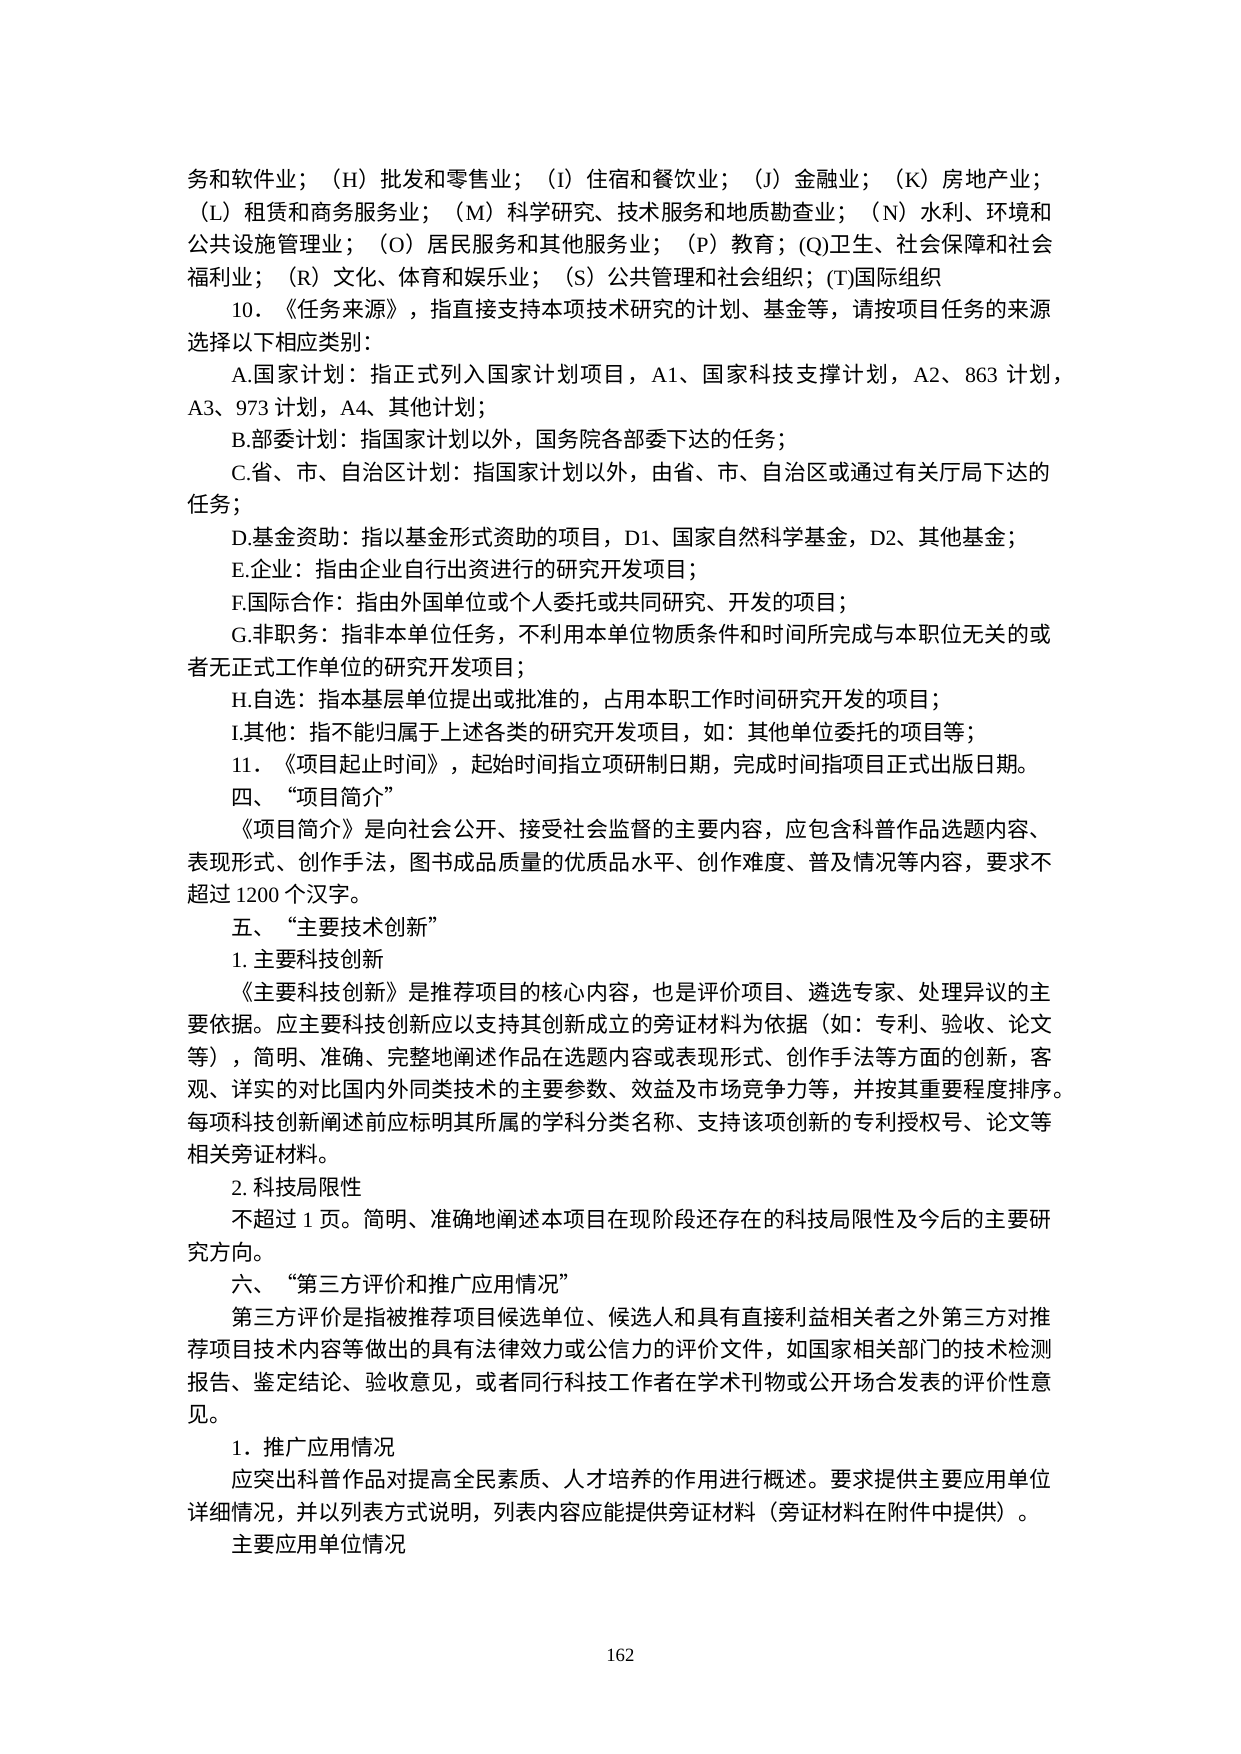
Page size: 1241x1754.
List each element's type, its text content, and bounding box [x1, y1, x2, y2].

text 《主要科技创新》是推荐项目的核心内容，也是评价项目、遴选专家、处理异议的主要依据。应主要科技创新应以支持其创新成立的旁证材料为依据（如：专利、验收、论文等），简明、准确、完整地阐述作品在选题内容或表现形式、创作手法等方面的创新，客观、详实的对比国内外同类技术的主要参数、效益及市场竞争力等，并按其重要程度排序。每项科技创新阐述前应标明其所属的学科分类名称、支持该项创新的专利授权号、论文等相关旁证材料。 [187, 974, 1053, 1169]
text 2. 科技局限性 [187, 1169, 1053, 1202]
text 应突出科普作品对提高全民素质、人才培养的作用进行概述。要求提供主要应用单位详细情况，并以列表方式说明，列表内容应能提供旁证材料（旁证材料在附件中提供）。 [187, 1462, 1053, 1527]
text A.国家计划：指正式列入国家计划项目，A1、国家科技支撑计划，A2、863 计划，A3、973 计划，A4、其他计划； [187, 357, 1053, 422]
text B.部委计划：指国家计划以外，国务院各部委下达的任务； [187, 422, 1053, 454]
text 主要应用单位情况 [187, 1527, 1053, 1559]
text 11．《项目起止时间》，起始时间指立项研制日期，完成时间指项目正式出版日期。 [187, 747, 1053, 779]
text 1. 主要科技创新 [187, 942, 1053, 974]
text 1．推广应用情况 [187, 1429, 1053, 1462]
text 不超过1 页。简明、准确地阐述本项目在现阶段还存在的科技局限性及今后的主要研究方向。 [187, 1202, 1053, 1267]
text I.其他：指不能归属于上述各类的研究开发项目，如：其他单位委托的项目等； [187, 714, 1053, 747]
text H.自选：指本基层单位提出或批准的，占用本职工作时间研究开发的项目； [187, 682, 1053, 714]
text 第三方评价是指被推荐项目候选单位、候选人和具有直接利益相关者之外第三方对推荐项目技术内容等做出的具有法律效力或公信力的评价文件，如国家相关部门的技术检测报告、鉴定结论、验收意见，或者同行科技工作者在学术刊物或公开场合发表的评价性意见。 [187, 1299, 1053, 1429]
text 10．《任务来源》，指直接支持本项技术研究的计划、基金等，请按项目任务的来源选择以下相应类别： [187, 292, 1053, 357]
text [187, 162, 1053, 292]
text E.企业：指由企业自行出资进行的研究开发项目； [187, 552, 1053, 584]
text 六、“第三方评价和推广应用情况” [187, 1267, 1053, 1299]
text G.非职务：指非本单位任务，不利用本单位物质条件和时间所完成与本职位无关的或者无正式工作单位的研究开发项目； [187, 617, 1053, 682]
text 《项目简介》是向社会公开、接受社会监督的主要内容，应包含科普作品选题内容、表现形式、创作手法，图书成品质量的优质品水平、创作难度、普及情况等内容，要求不超过1200 个汉字。 [187, 812, 1053, 909]
text D.基金资助：指以基金形式资助的项目，D1、国家自然科学基金，D2、其他基金； [187, 519, 1053, 552]
text 五、“主要技术创新” [187, 909, 1053, 942]
text C.省、市、自治区计划：指国家计划以外，由省、市、自治区或通过有关厅局下达的任务； [187, 454, 1053, 519]
text 四、“项目简介” [187, 779, 1053, 812]
text F.国际合作：指由外国单位或个人委托或共同研究、开发的项目； [187, 584, 1053, 617]
